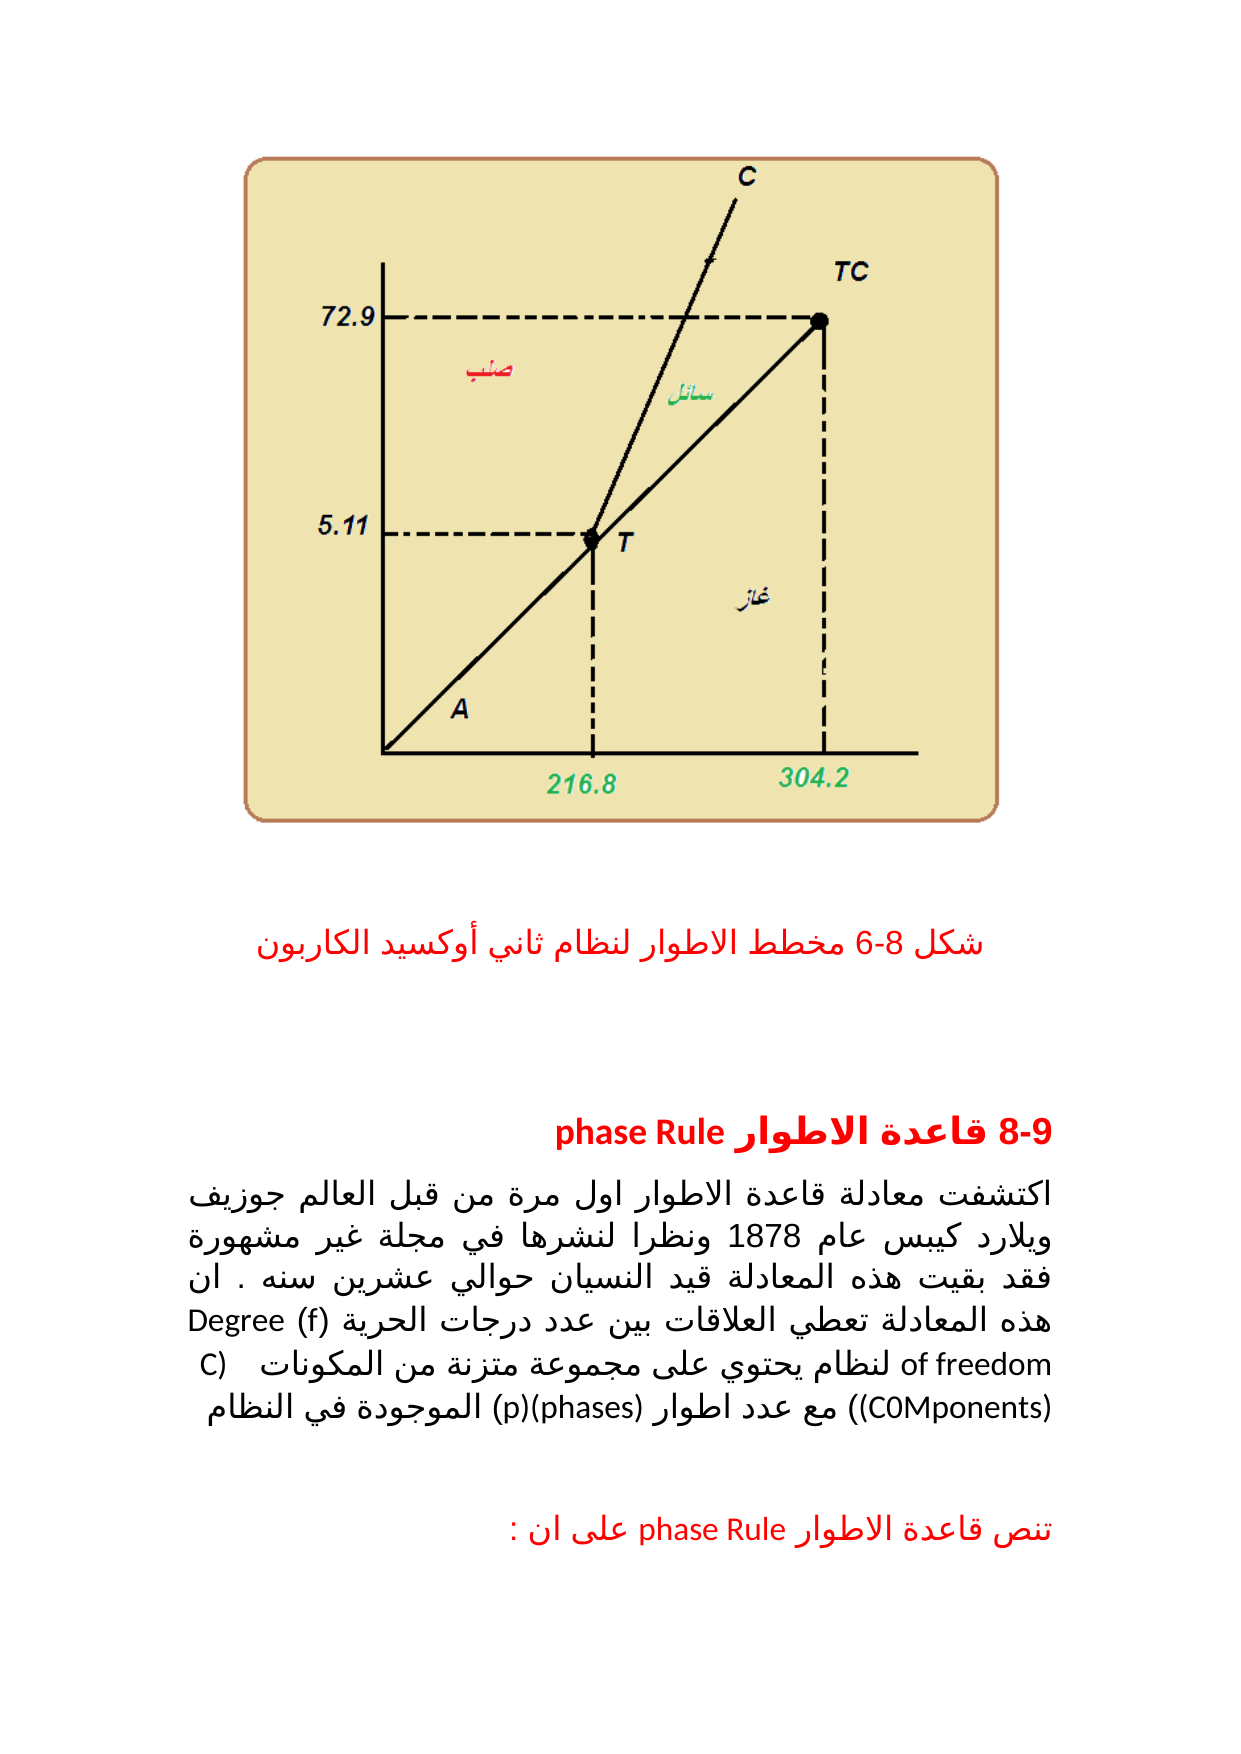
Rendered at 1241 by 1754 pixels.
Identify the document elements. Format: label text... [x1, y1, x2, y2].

text شكل 8-6 مخطط الاطوار لنظام ثاني أوكسيد الكاربون [187, 923, 1053, 962]
picture [187, 150, 1052, 844]
text تنص قاعدة الاطوار phase Rule على ان : [187, 1508, 1053, 1548]
text اكتشفت معادلة قاعدة الاطوار اول مرة من قبل العالم جوزيف ويلارد كيبس عام 1878 ونظرا لنشرها في مجلة غير مشهورة فقد بقيت هذه المعادلة قيد النسيان حوالي عشرين سنه . ان هذه المعادلة تعطي العلاقات بين عدد درجات الحرية (f) Degree of freedom لنظام يحتوي على مجموعة متزنة من المكونات C)(C0Mponents)) مع عدد اطوار p)(phases)) الموجودة في النظام [187, 1174, 1053, 1427]
text 8-9 قاعدة الاطوار phase Rule [187, 1108, 1053, 1154]
